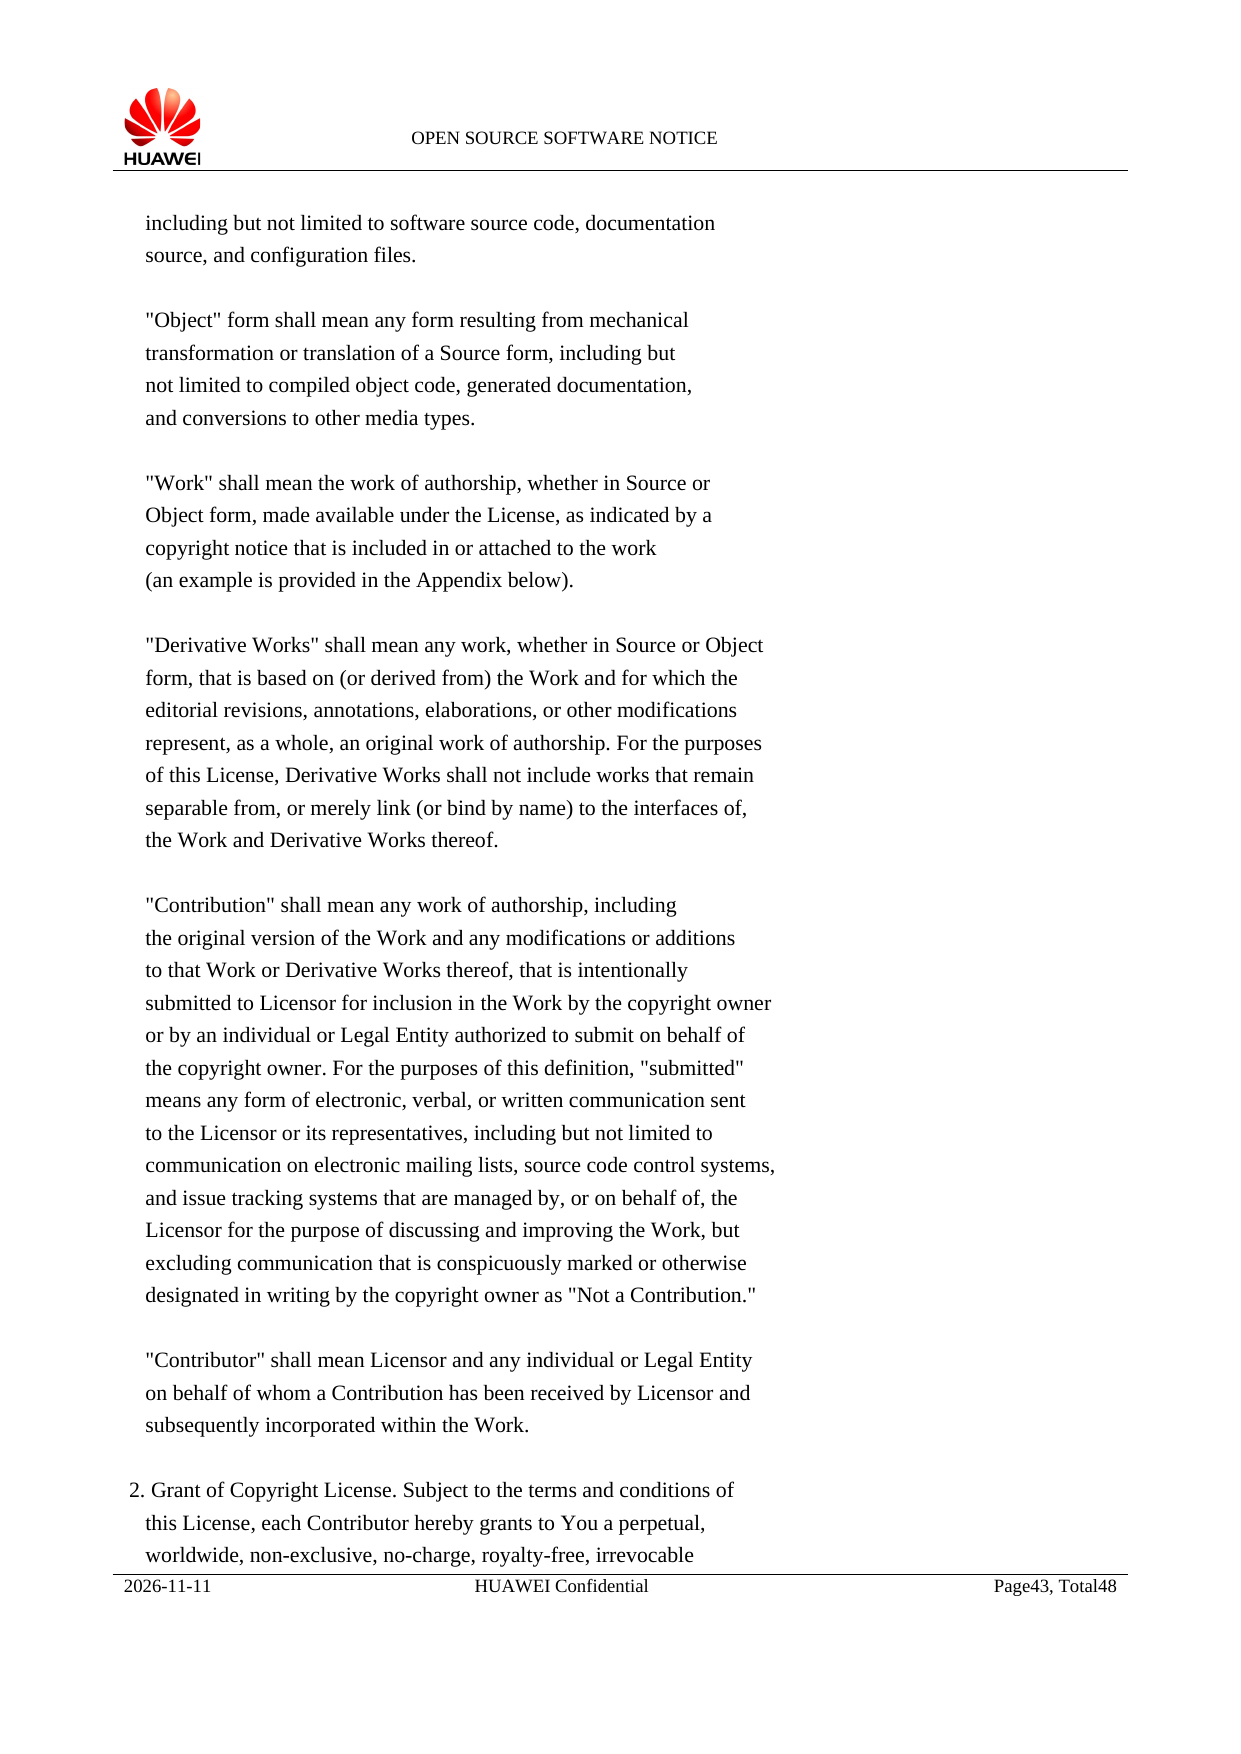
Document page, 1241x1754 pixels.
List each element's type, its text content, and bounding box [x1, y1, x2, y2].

picture [124, 88, 201, 165]
